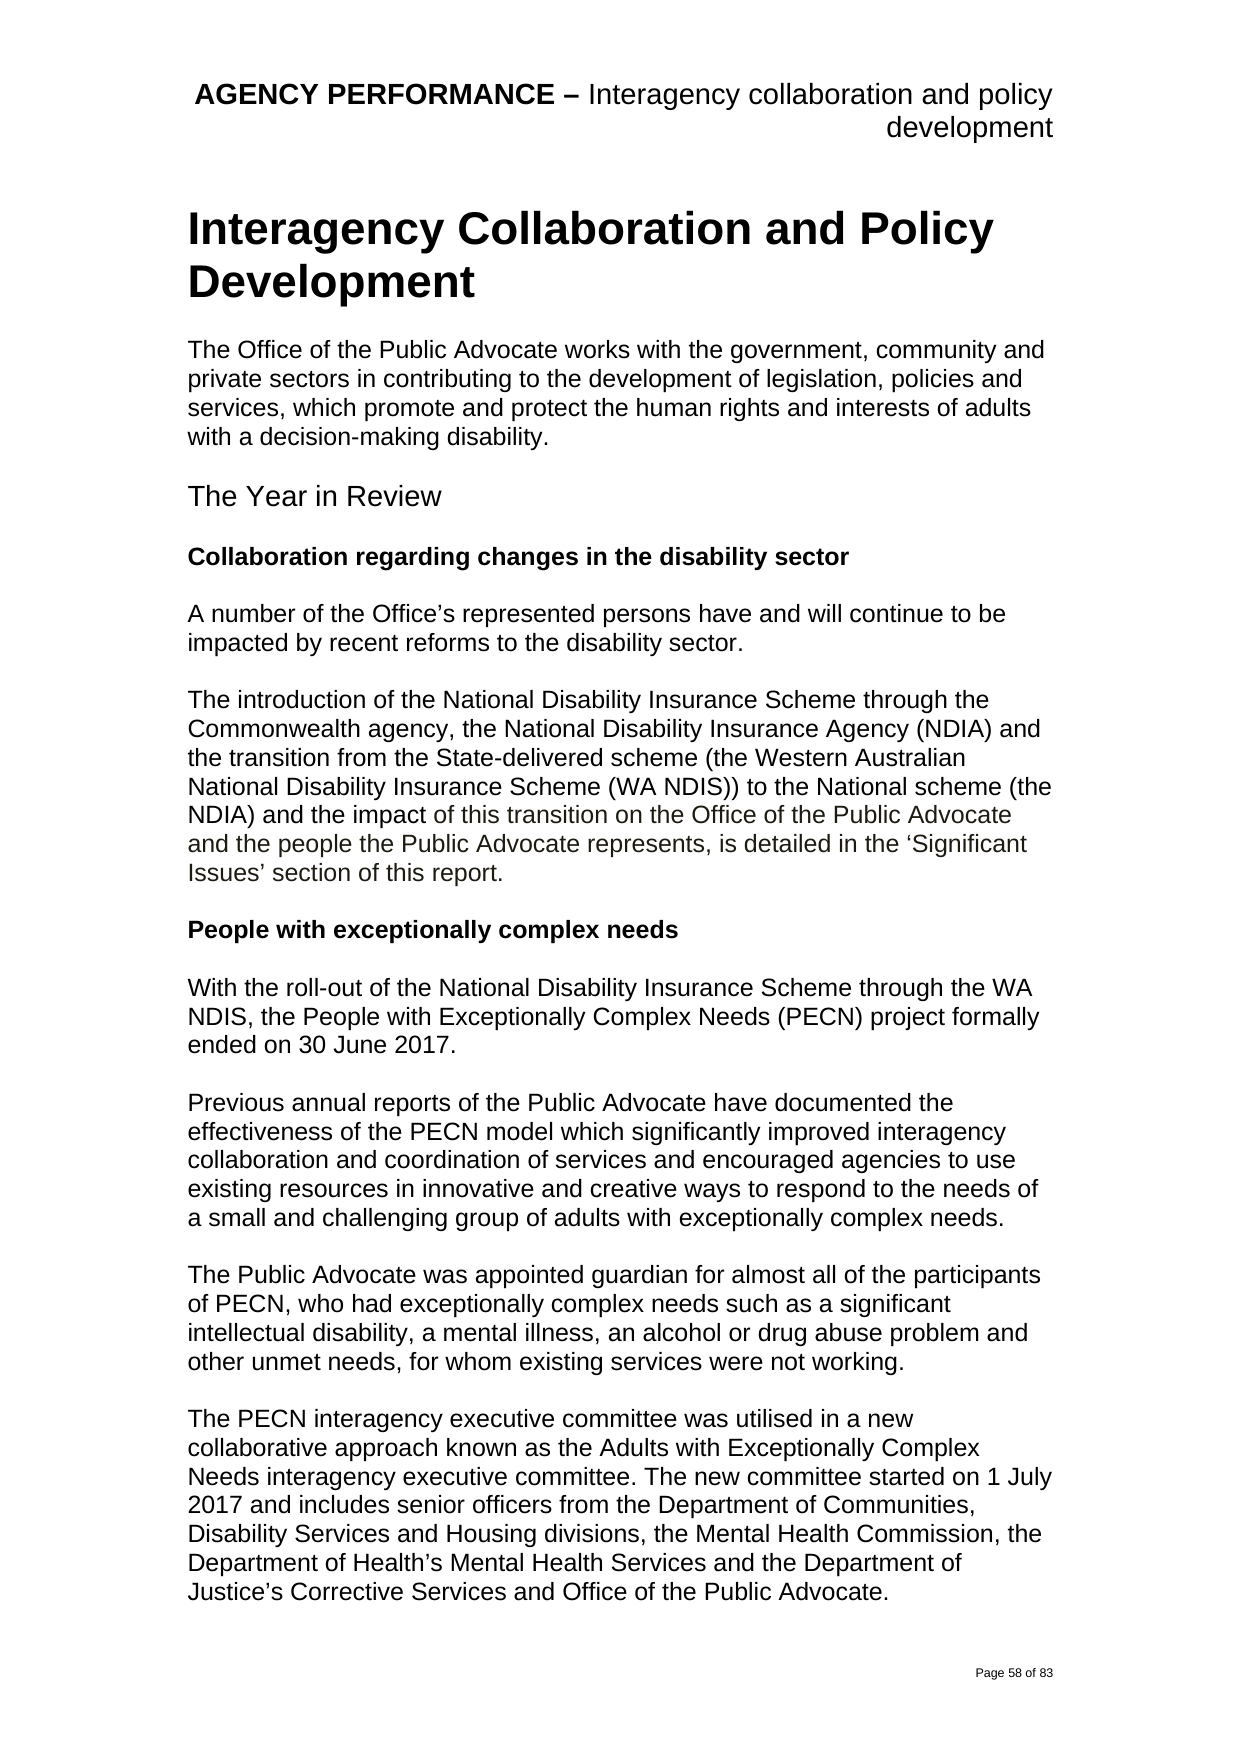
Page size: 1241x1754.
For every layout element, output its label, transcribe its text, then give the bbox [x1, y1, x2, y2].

text The PECN interagency executive committee was utilised in a new collaborative approach known as the Adults with Exceptionally Complex Needs interagency executive committee. The new committee started on 1 July 2017 and includes senior officers from the Department of Communities, Disability Services and Housing divisions, the Mental Health Commission, the Department of Health’s Mental Health Services and the Department of Justice’s Corrective Services and Office of the Public Advocate. [187, 1404, 1053, 1605]
text The Public Advocate was appointed guardian for almost all of the participants of PECN, who had exceptionally complex needs such as a significant intellectual disability, a mental illness, an alcohol or drug abuse problem and other unmet needs, for whom existing services were not working. [187, 1260, 1053, 1375]
text People with exceptionally complex needs [187, 915, 1053, 944]
text With the roll-out of the National Disability Insurance Scheme through the WA NDIS, the People with Exceptionally Complex Needs (PECN) project formally ended on 30 June 2017. [187, 973, 1053, 1059]
text AGENCY PERFORMANCE – Interagency collaboration and policy development [187, 77, 1053, 144]
text The Year in Review [187, 479, 1053, 513]
text A number of the Office’s represented persons have and will continue to be impacted by recent reforms to the disability sector. [187, 599, 1053, 657]
text Interagency Collaboration and Policy Development [187, 201, 1053, 307]
text The introduction of the National Disability Insurance Scheme through the Commonwealth agency, the National Disability Insurance Agency (NDIA) and the transition from the State-delivered scheme (the Western Australian National Disability Insurance Scheme (WA NDIS)) to the National scheme (the NDIA) and the impact of this transition on the Office of the Public Advocate and the people the Public Advocate represents, is detailed in the ‘Significant Issues’ section of this report. [187, 685, 1053, 887]
text The Office of the Public Advocate works with the government, community and private sectors in contributing to the development of legislation, policies and services, which promote and protect the human rights and interests of adults with a decision-making disability. [187, 336, 1053, 451]
text Previous annual reports of the Public Advocate have documented the effectiveness of the PECN model which significantly improved interagency collaboration and coordination of services and encouraged agencies to use existing resources in innovative and creative ways to respond to the needs of a small and challenging group of adults with exceptionally complex needs. [187, 1088, 1053, 1232]
text Collaboration regarding changes in the disability sector [187, 542, 1053, 570]
